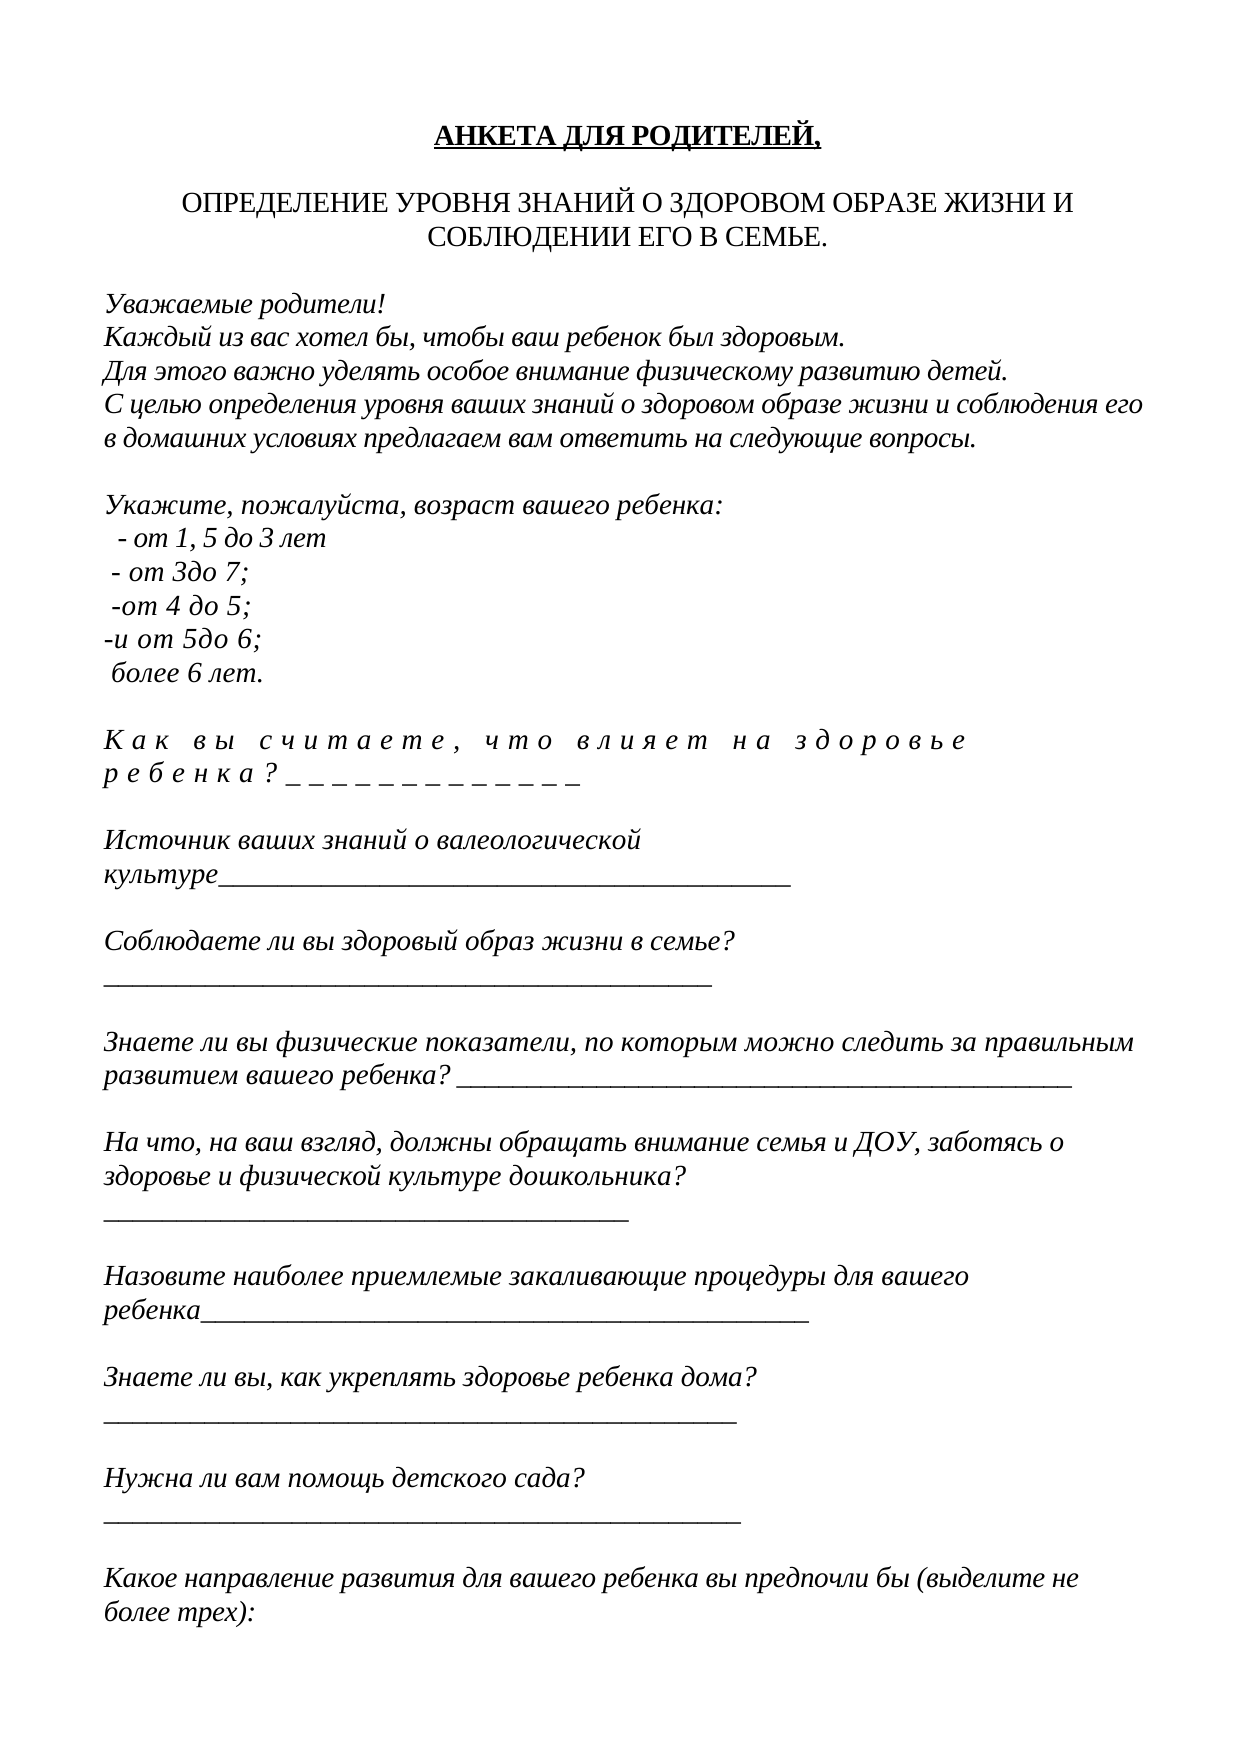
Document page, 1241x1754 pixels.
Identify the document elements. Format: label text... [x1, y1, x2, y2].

text более 6 лет. [103, 655, 1152, 688]
text Какое направление развития для вашего ребенка вы предпочли бы (выделите не более трех): [103, 1560, 1152, 1627]
text Уважаемые родители! [103, 286, 1152, 319]
text АНКЕТА ДЛЯ РОДИТЕЛЕЙ, [103, 118, 1152, 152]
text На что, на ваш взгляд, должны обращать внимание семья и ДОУ, заботясь о здоровье и физической культуре дошкольника?____________________________________ [103, 1124, 1152, 1225]
text в домашних условиях предлагаем вам ответить на следующие вопросы. [103, 420, 1152, 453]
text -от 4 до 5; [103, 588, 1152, 621]
text С целью определения уровня ваших знаний о здоровом образе жизни и соблюдения его [103, 386, 1152, 420]
text Укажите, пожалуйста, возраст вашего ребенка: - от 1, 5 до 3 лет [103, 487, 1152, 554]
text - от 3до 7; [103, 554, 1152, 588]
text ОПРЕДЕЛЕНИЕ УРОВНЯ ЗНАНИЙ О ЗДОРОВОМ ОБРАЗЕ ЖИЗНИ И СОБЛЮДЕНИИ ЕГО В СЕМЬЕ. [103, 185, 1152, 252]
text Назовите наиболее приемлемые закаливающие процедуры для вашего ребенка__________________________________________ [103, 1258, 1152, 1326]
text Как вы считаете, что влияет на здоровье ребенка?_____________ [103, 722, 1152, 789]
text Нужна ли вам помощь детского сада?____________________________________________ [103, 1460, 1152, 1527]
text Для этого важно уделять особое внимание физическому развитию детей. [103, 353, 1152, 386]
text Знаете ли вы, как укреплять здоровье ребенка дома?____________________________________________ [103, 1359, 1152, 1426]
text Каждый из вас хотел бы, чтобы ваш ребенок был здоровым. [103, 319, 1152, 353]
text Знаете ли вы физические показатели, по которым можно следить за правильным развитием вашего ребенка? ____________________________________________ [103, 1024, 1152, 1091]
text Соблюдаете ли вы здоровый образ жизни в семье?__________________________________________ [103, 923, 1152, 990]
text -и от 5до 6; [103, 621, 1152, 655]
text Источник ваших знаний о валеологической культуре_______________________________________ [103, 822, 1152, 889]
